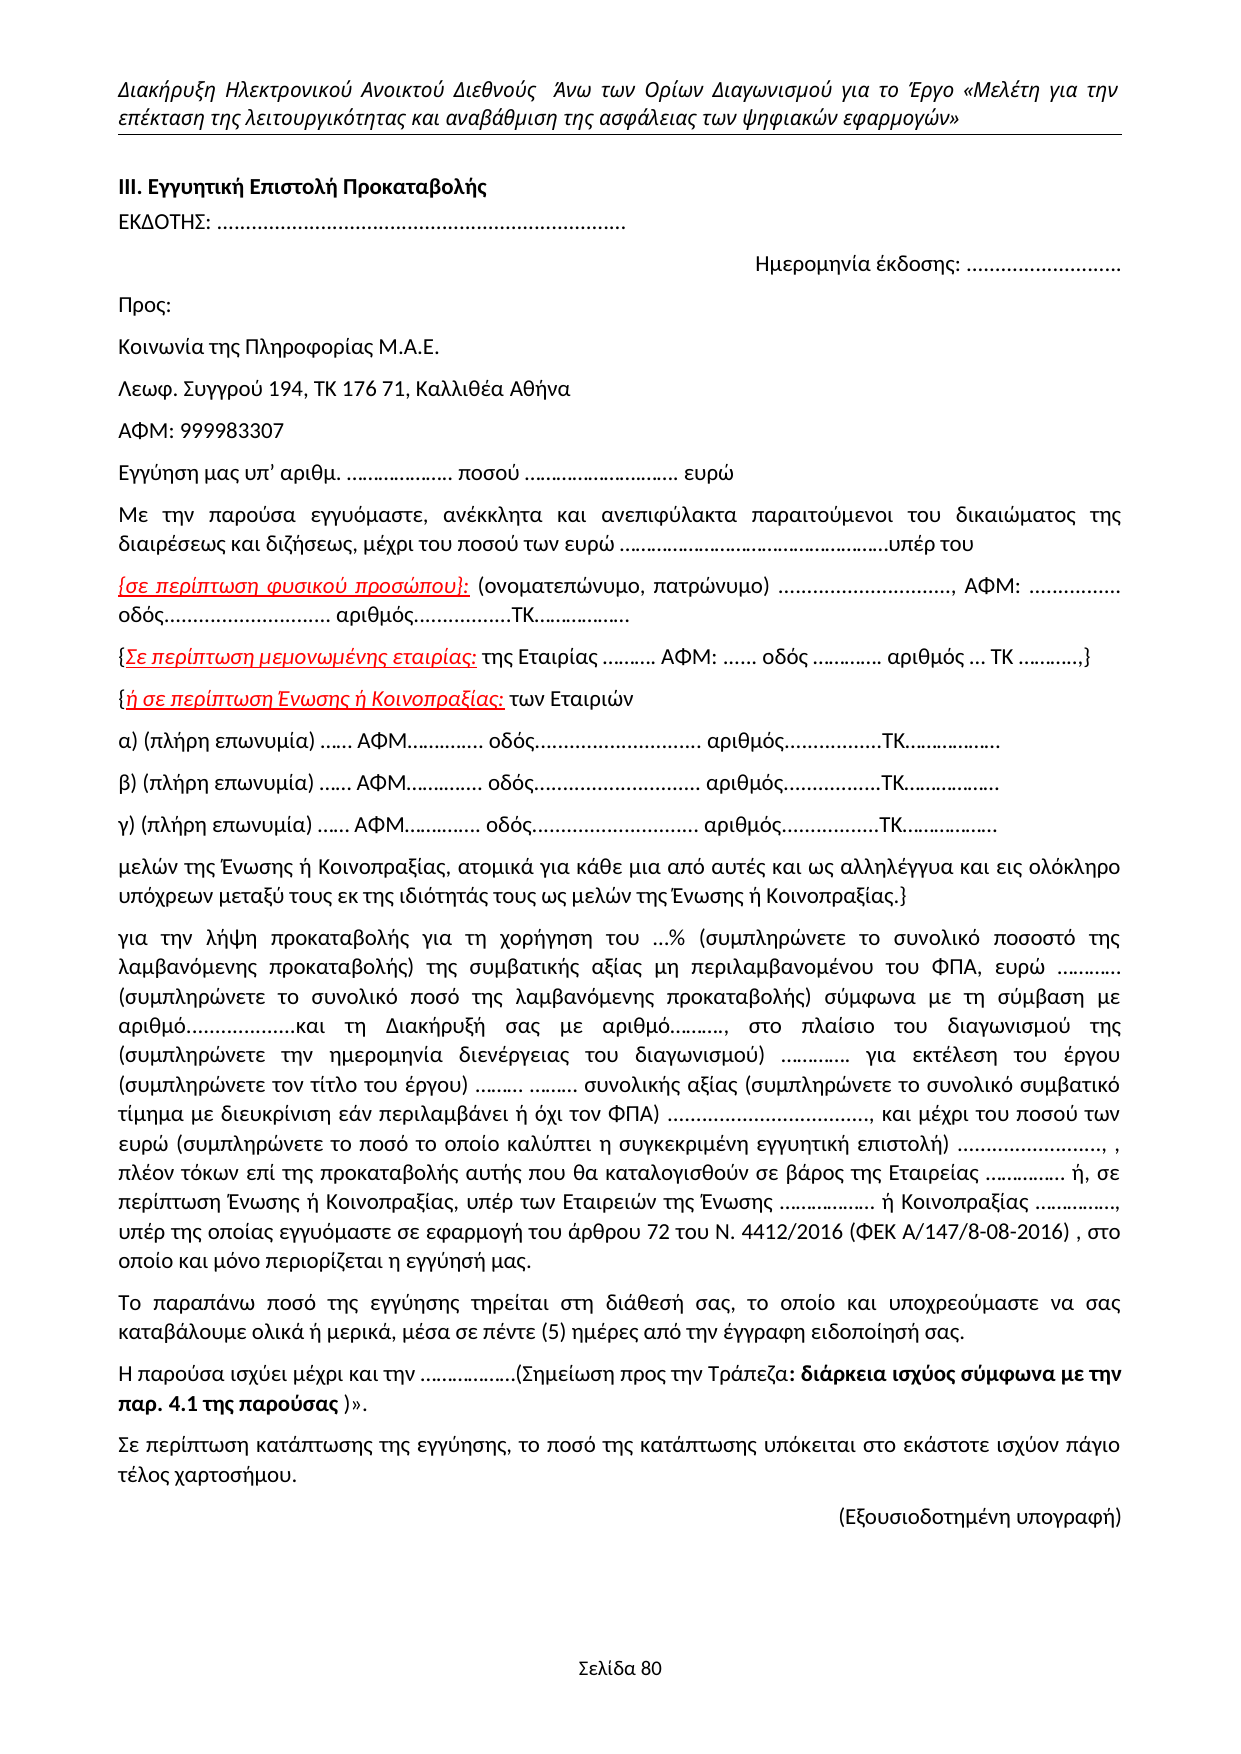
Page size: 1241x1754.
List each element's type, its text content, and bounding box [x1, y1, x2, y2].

text α) (πλήρη επωνυμία) …… ΑΦΜ…….….... οδός............................. αριθμός.................ΤΚ……………… [118, 726, 1122, 754]
text ΕΚΔΟΤΗΣ: ....................................................................... [118, 207, 1122, 235]
subtitle III. Εγγυητική Επιστολή Προκαταβολής [118, 172, 1122, 201]
text β) (πλήρη επωνυμία) …… ΑΦΜ…….….... οδός............................. αριθμός.................ΤΚ……………… [118, 768, 1122, 796]
text Ημερομηνία έκδοσης: ........................... [118, 249, 1122, 277]
text μελών της Ένωσης ή Κοινοπραξίας, ατομικά για κάθε μια από αυτές και ως αλληλέγγυα και εις ολόκληρο υπόχρεων μεταξύ τους εκ της ιδιότητάς τους ως μελών της Ένωσης ή Κοινοπραξίας.} [118, 852, 1122, 909]
text Το παραπάνω ποσό της εγγύησης τηρείται στη διάθεσή σας, το οποίο και υποχρεούμαστε να σας καταβάλουμε ολικά ή μερικά, μέσα σε πέντε (5) ημέρες από την έγγραφη ειδοποίησή σας. [118, 1288, 1122, 1345]
text Λεωφ. Συγγρού 194, ΤΚ 176 71, Καλλιθέα Αθήνα [118, 374, 1122, 402]
text γ) (πλήρη επωνυμία) …… ΑΦΜ…….….... οδός............................. αριθμός.................ΤΚ……………… [118, 810, 1122, 838]
text ΑΦΜ: 999983307 [118, 416, 1122, 444]
text για την λήψη προκαταβολής για τη χορήγηση του …% (συμπληρώνετε το συνολικό ποσοστό της λαμβανόμενης προκαταβολής) της συμβατικής αξίας μη περιλαμβανομένου του ΦΠΑ, ευρώ ………… (συμπληρώνετε το συνολικό ποσό της λαμβανόμενης προκαταβολής) σύμφωνα με τη σύμβαση με αριθμό...................και τη Διακήρυξή σας με αριθμό………., στο πλαίσιο του διαγωνισμού της (συμπληρώνετε την ημερομηνία διενέργειας του διαγωνισμού) …………. για εκτέλεση του έργου (συμπληρώνετε τον τίτλο του έργου) ……… ……… συνολικής αξίας (συμπληρώνετε το συνολικό συμβατικό τίμημα με διευκρίνιση εάν περιλαμβάνει ή όχι τον ΦΠΑ) ..................................., και μέχρι του ποσού των ευρώ (συμπληρώνετε το ποσό το οποίο καλύπτει η συγκεκριμένη εγγυητική επιστολή) ........................., , πλέον τόκων επί της προκαταβολής αυτής που θα καταλογισθούν σε βάρος της Εταιρείας …………… ή, σε περίπτωση Ένωσης ή Κοινοπραξίας, υπέρ των Εταιρειών της Ένωσης ……………… ή Κοινοπραξίας ……………, υπέρ της οποίας εγγυόμαστε σε εφαρμογή του άρθρου 72 του Ν. 4412/2016 (ΦΕΚ Α/147/8-08-2016) , στο οποίο και μόνο περιορίζεται η εγγύησή μας. [118, 923, 1122, 1274]
text Η παρούσα ισχύει μέχρι και την ………………(Σημείωση προς την Τράπεζα: διάρκεια ισχύος σύμφωνα με την παρ. 4.1 της παρούσας )». [118, 1359, 1122, 1417]
text Με την παρούσα εγγυόμαστε, ανέκκλητα και ανεπιφύλακτα παραιτούμενοι του δικαιώματος της διαιρέσεως και διζήσεως, μέχρι του ποσού των ευρώ ……………………………………………υπέρ του [118, 500, 1122, 557]
text Προς: [118, 291, 1122, 318]
text Σε περίπτωση κατάπτωσης της εγγύησης, το ποσό της κατάπτωσης υπόκειται στο εκάστοτε ισχύον πάγιο τέλος χαρτοσήμου. [118, 1431, 1122, 1488]
text Κοινωνία της Πληροφορίας Μ.Α.Ε. [118, 332, 1122, 360]
text {ή σε περίπτωση Ένωσης ή Κοινοπραξίας: των Εταιριών [118, 684, 1122, 712]
text (Εξουσιοδοτημένη υπογραφή) [118, 1502, 1122, 1530]
text Εγγύηση μας υπ’ αριθμ. ……………….. ποσού ………………….……. ευρώ [118, 458, 1122, 486]
text {Σε περίπτωση μεμονωμένης εταιρίας: της Εταιρίας ………. ΑΦΜ: ...... οδός …………. αριθμός … ΤΚ ………..,} [118, 642, 1122, 670]
text {σε περίπτωση φυσικού προσώπου}: (ονοματεπώνυμο, πατρώνυμο) .............................., ΑΦΜ: ................ οδός............................. αριθμός.................ΤΚ……………… [118, 571, 1122, 628]
